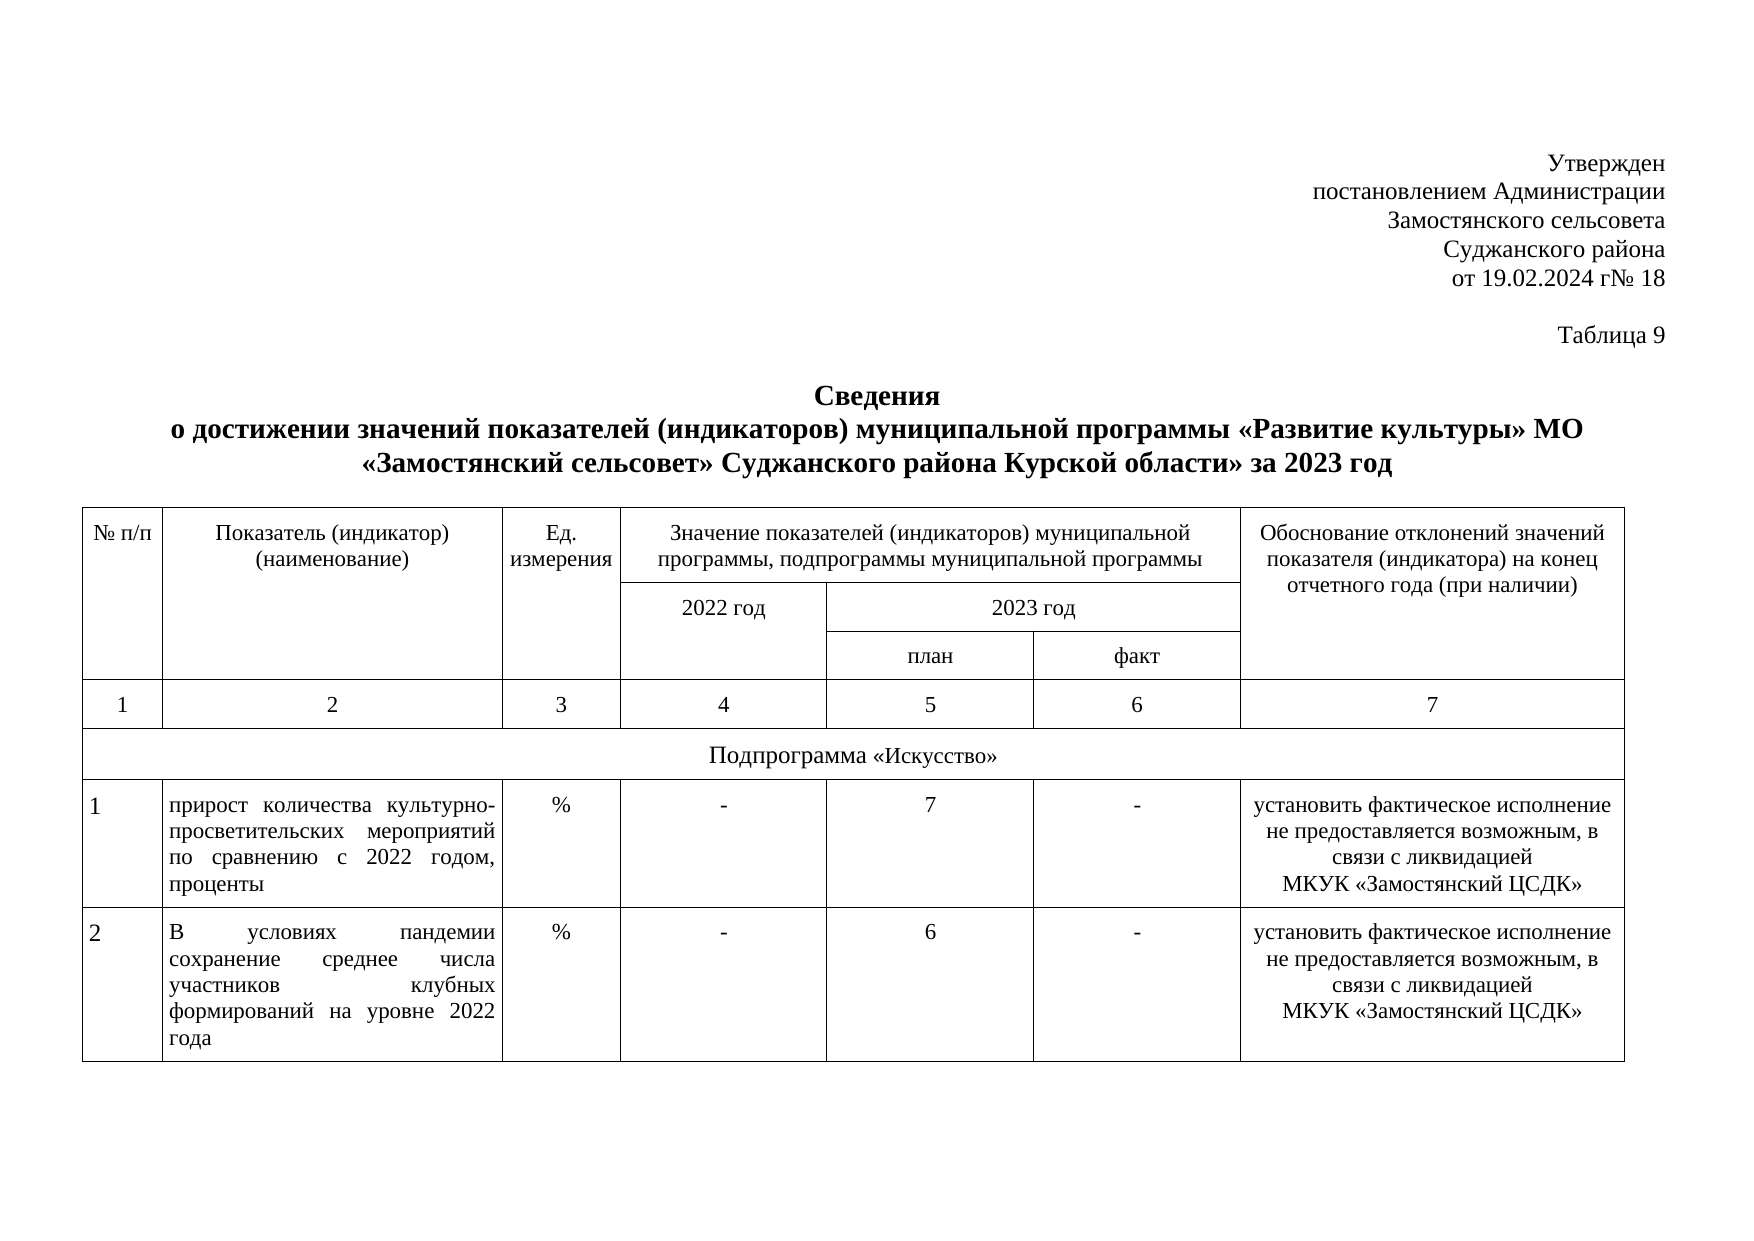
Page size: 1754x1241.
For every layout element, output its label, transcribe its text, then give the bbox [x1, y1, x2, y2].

text Суджанского района [620, 234, 1665, 263]
table_cell - [1034, 780, 1240, 907]
text от 19.02.2024 г№ 18 [620, 263, 1665, 291]
table_cell 6 [827, 908, 1033, 1061]
table_cell - [621, 780, 826, 907]
table_cell прирост количества культурно-просветительских мероприятий по сравнению с 2022 годом, проценты [163, 780, 502, 907]
table_cell 6 [1034, 680, 1240, 728]
table_cell 2 [163, 680, 502, 728]
table_cell 7 [827, 780, 1033, 907]
text Сведения [89, 378, 1665, 411]
table_header Значение показателей (индикаторов) муниципальной программы, подпрограммы муниципальной программы [621, 508, 1240, 582]
text постановлением Администрации [620, 176, 1665, 205]
table_cell 2022 год [621, 583, 826, 679]
text Замостянского сельсовета [620, 205, 1665, 234]
table_cell факт [1034, 632, 1240, 679]
table_cell 3 [503, 680, 620, 728]
table_cell 1 [83, 780, 162, 907]
table_cell 1 [83, 680, 162, 728]
table_cell 4 [621, 680, 826, 728]
table_cell установить фактическое исполнение не предоставляется возможным, в связи с ликвидацией МКУК «Замостянский ЦСДК» [1241, 780, 1624, 907]
table_cell 7 [1241, 680, 1624, 728]
table_header № п/п [83, 508, 162, 679]
table_cell план [827, 632, 1033, 679]
table_cell - [1034, 908, 1240, 1061]
table_header Показатель (индикатор) (наименование) [163, 508, 502, 679]
table_cell установить фактическое исполнение не предоставляется возможным, в связи с ликвидацией МКУК «Замостянский ЦСДК» [1241, 908, 1624, 1061]
table_cell % [503, 908, 620, 1061]
table_cell % [503, 780, 620, 907]
table_cell 2023 год [827, 583, 1240, 631]
table_cell 2 [83, 908, 162, 1061]
text о достижении значений показателей (индикаторов) муниципальной программы «Развитие культуры» МО «Замостянский сельсовет» Суджанского района Курской области» за 2023 год [89, 411, 1665, 478]
text Таблица 9 [89, 320, 1665, 349]
table_cell Подпрограмма «Искусство» [83, 729, 1624, 779]
table_header Ед. измерения [503, 508, 620, 679]
table_cell - [621, 908, 826, 1061]
table_cell В условиях пандемии сохранение среднее числа участников клубных формирований на уровне 2022 года [163, 908, 502, 1061]
text Утвержден [620, 148, 1665, 176]
table_cell 5 [827, 680, 1033, 728]
table_header Обоснование отклонений значений показателя (индикатора) на конец отчетного года (при наличии) [1241, 508, 1624, 679]
